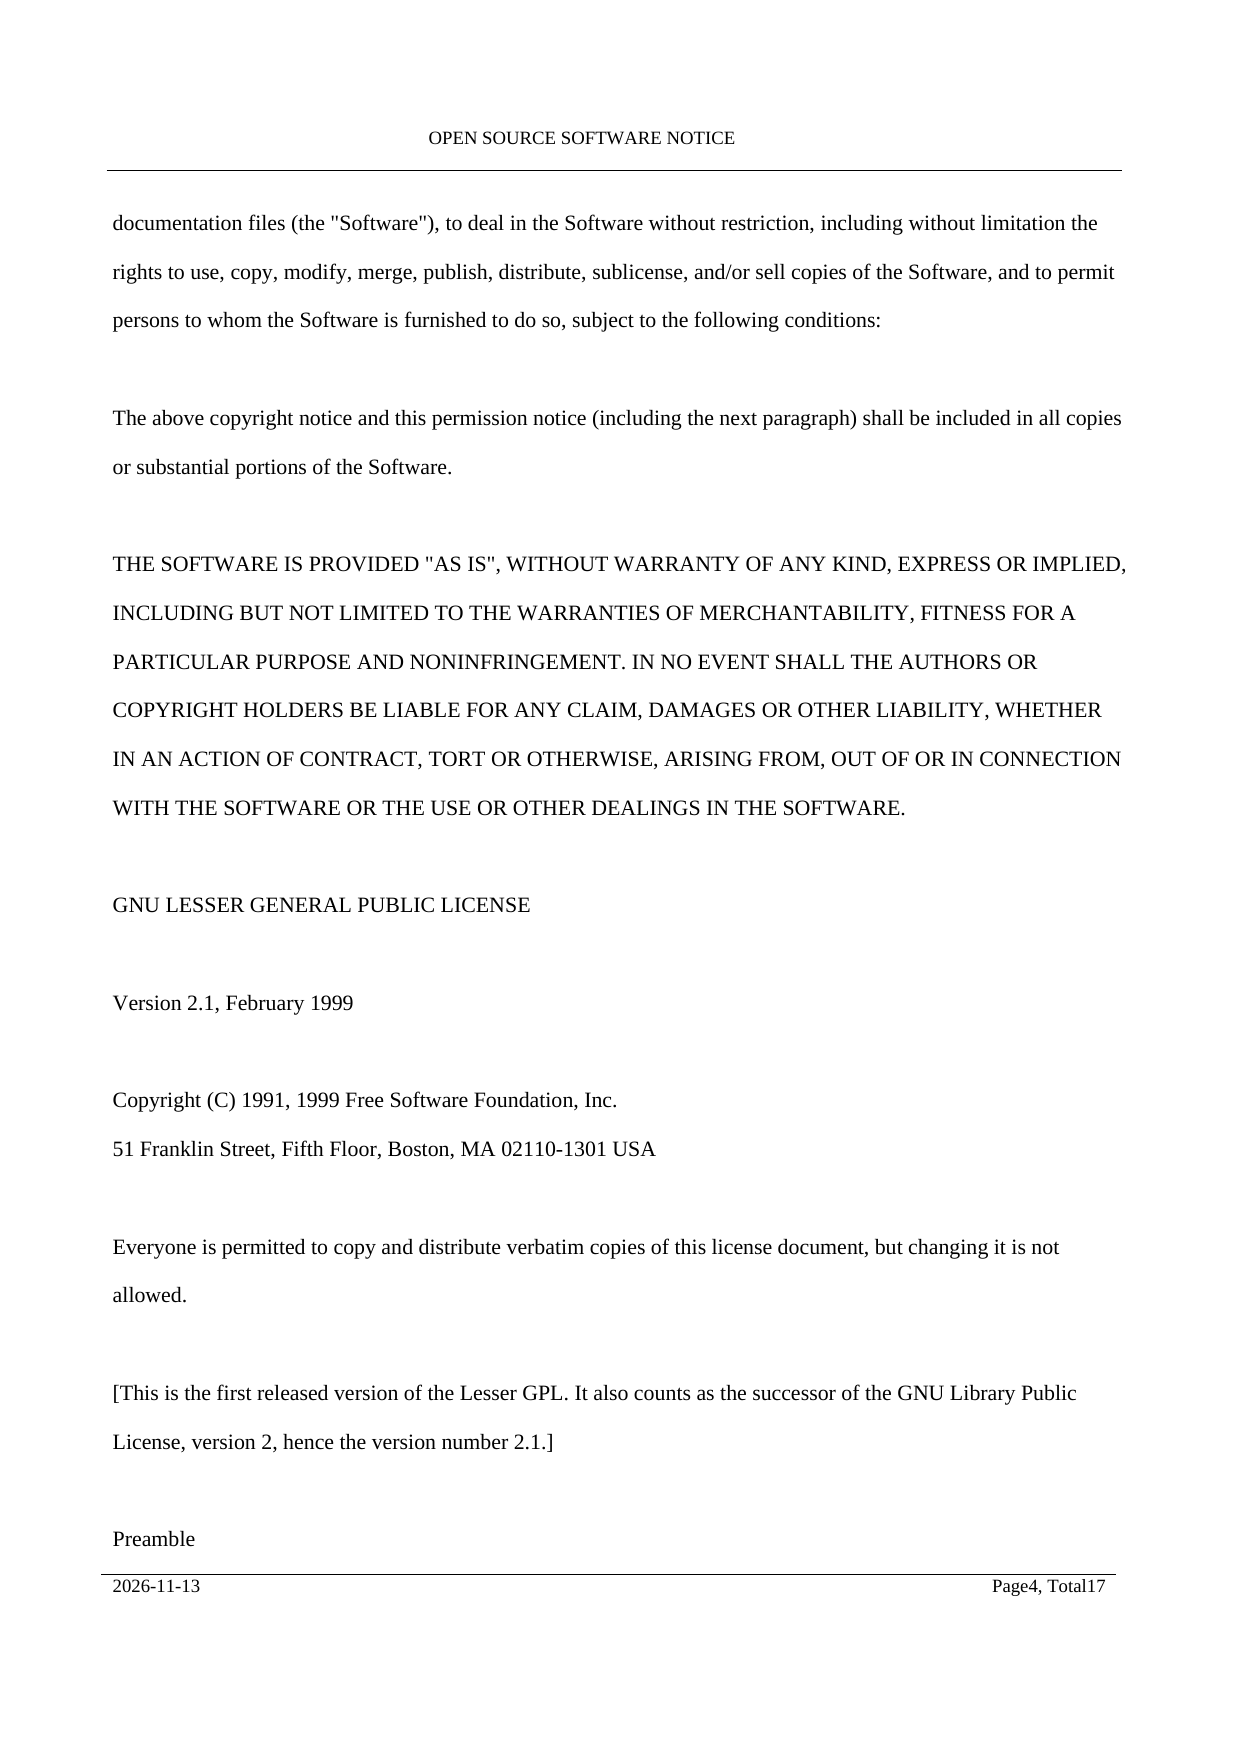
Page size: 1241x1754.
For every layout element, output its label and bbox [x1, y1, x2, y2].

text [112, 206, 1128, 1555]
